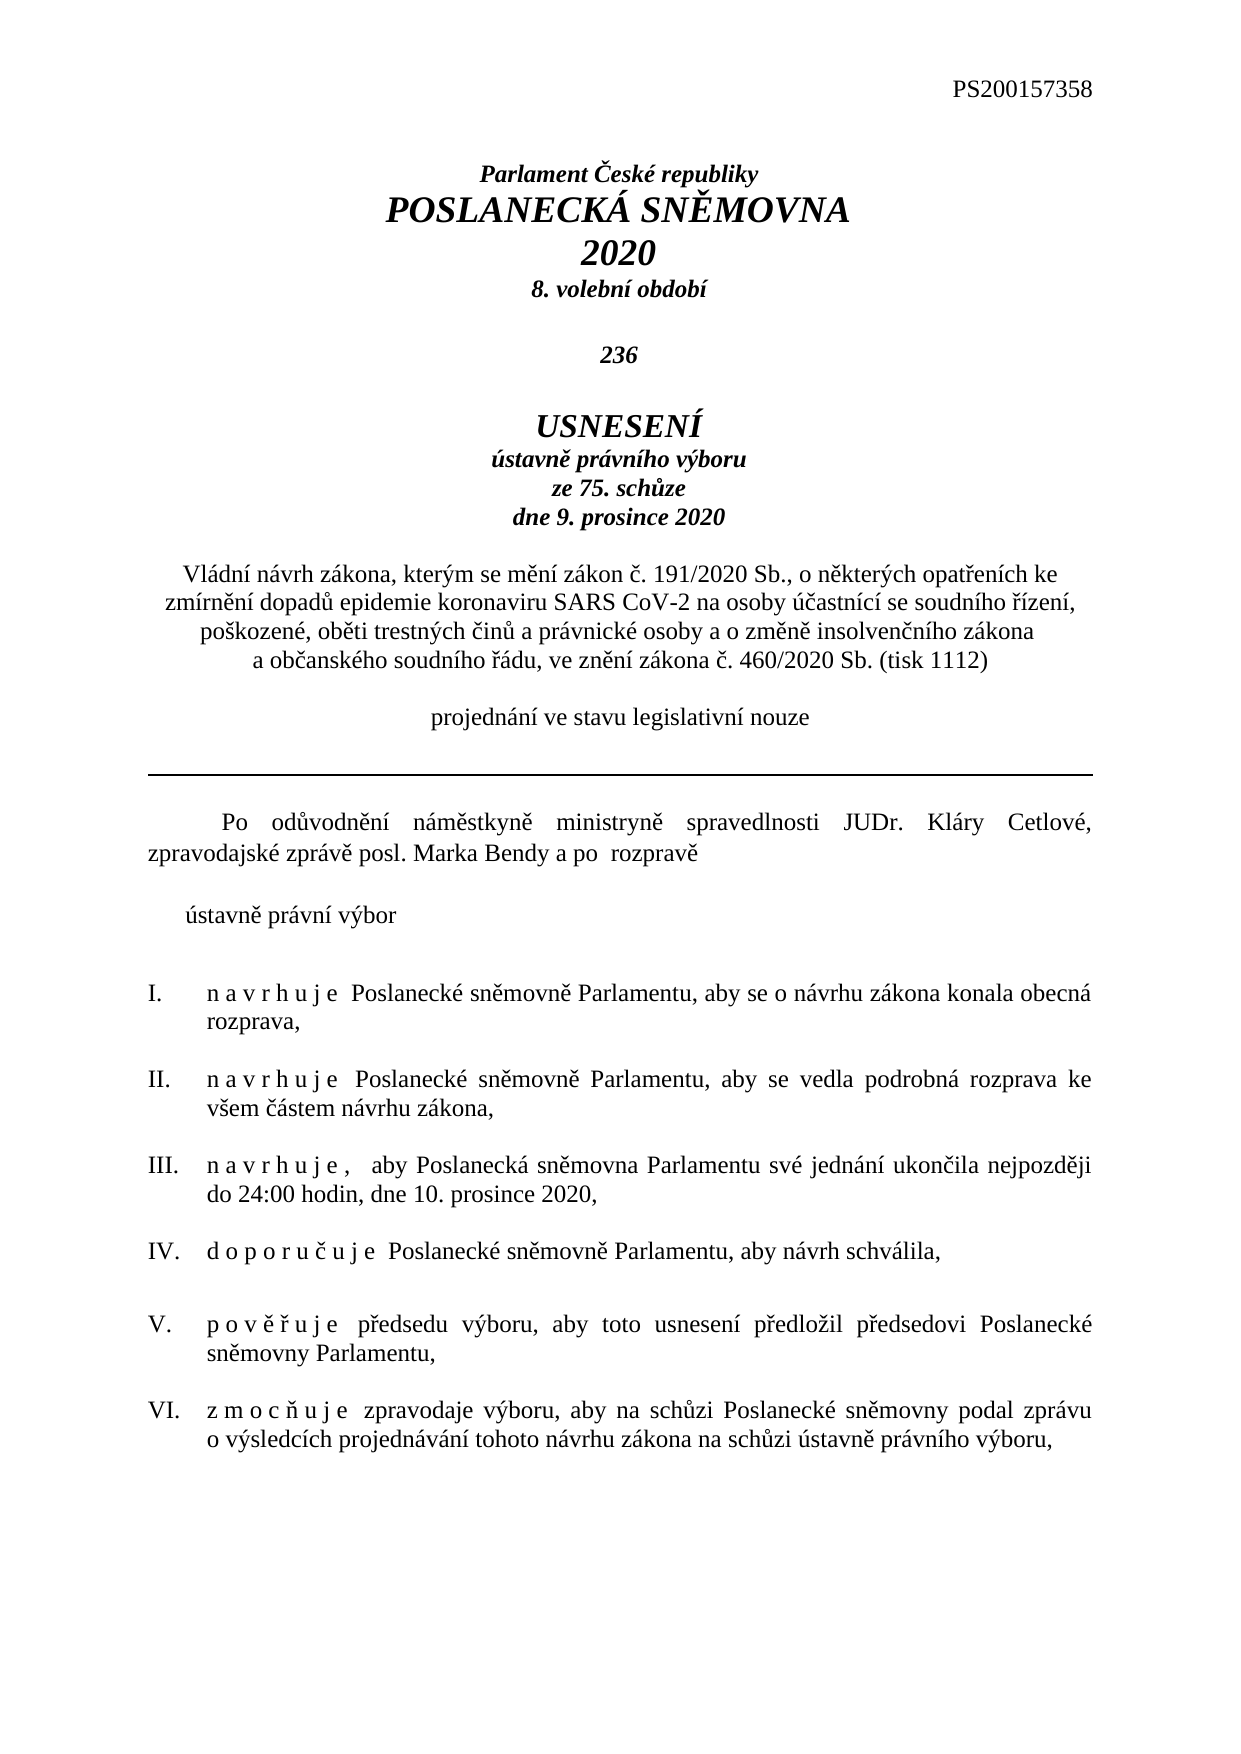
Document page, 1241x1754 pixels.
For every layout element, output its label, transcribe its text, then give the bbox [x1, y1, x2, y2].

text Parlament České republiky [148, 159, 1093, 187]
text ze 75. schůze [148, 473, 1093, 502]
text doporučuje Poslanecké sněmovně Parlamentu, aby návrh schválila, [148, 1236, 1093, 1265]
text Vládní návrh zákona, kterým se mění zákon č. 191/2020 Sb., o některých opatřeních ke zmírnění dopadů epidemie koronaviru SARS CoV-2 na osoby účastnící se soudního řízení, poškozené, oběti trestných činů a právnické osoby a o změně insolvenčního zákona a občanského soudního řádu, ve znění zákona č. 460/2020 Sb. (tisk 1112) [148, 559, 1093, 674]
text navrhuje Poslanecké sněmovně Parlamentu, aby se o návrhu zákona konala obecná rozprava, [148, 978, 1093, 1035]
text navrhuje, aby Poslanecká sněmovna Parlamentu své jednání ukončila nejpozději do 24:00 hodin, dne 10. prosince 2020, [148, 1150, 1093, 1208]
text pověřuje předsedu výboru, aby toto usnesení předložil předsedovi Poslanecké sněmovny Parlamentu, [148, 1309, 1093, 1367]
text 8. volební období [148, 274, 1093, 302]
text navrhuje Poslanecké sněmovně Parlamentu, aby se vedla podrobná rozprava ke všem částem návrhu zákona, [148, 1064, 1093, 1121]
text 2020 [148, 231, 1093, 274]
text ústavně právní výbor [185, 900, 1093, 928]
text zmocňuje zpravodaje výboru, aby na schůzi Poslanecké sněmovny podal zprávu o výsledcích projednávání tohoto návrhu zákona na schůzi ústavně právního výboru, [148, 1395, 1093, 1453]
text projednání ve stavu legislativní nouze [148, 702, 1093, 731]
text 236 [148, 340, 1093, 369]
text Po odůvodnění náměstkyně ministryně spravedlnosti JUDr. Kláry Cetlové, zpravodajské zprávě posl. Marka Bendy a po rozpravě [148, 807, 1093, 866]
text PS200157358 [148, 74, 1093, 103]
text ústavně právního výboru [148, 444, 1093, 473]
text dne 9. prosince 2020 [148, 502, 1093, 531]
text USNESENÍ [148, 406, 1093, 444]
text POSLANECKÁ SNĚMOVNA [148, 187, 1093, 231]
